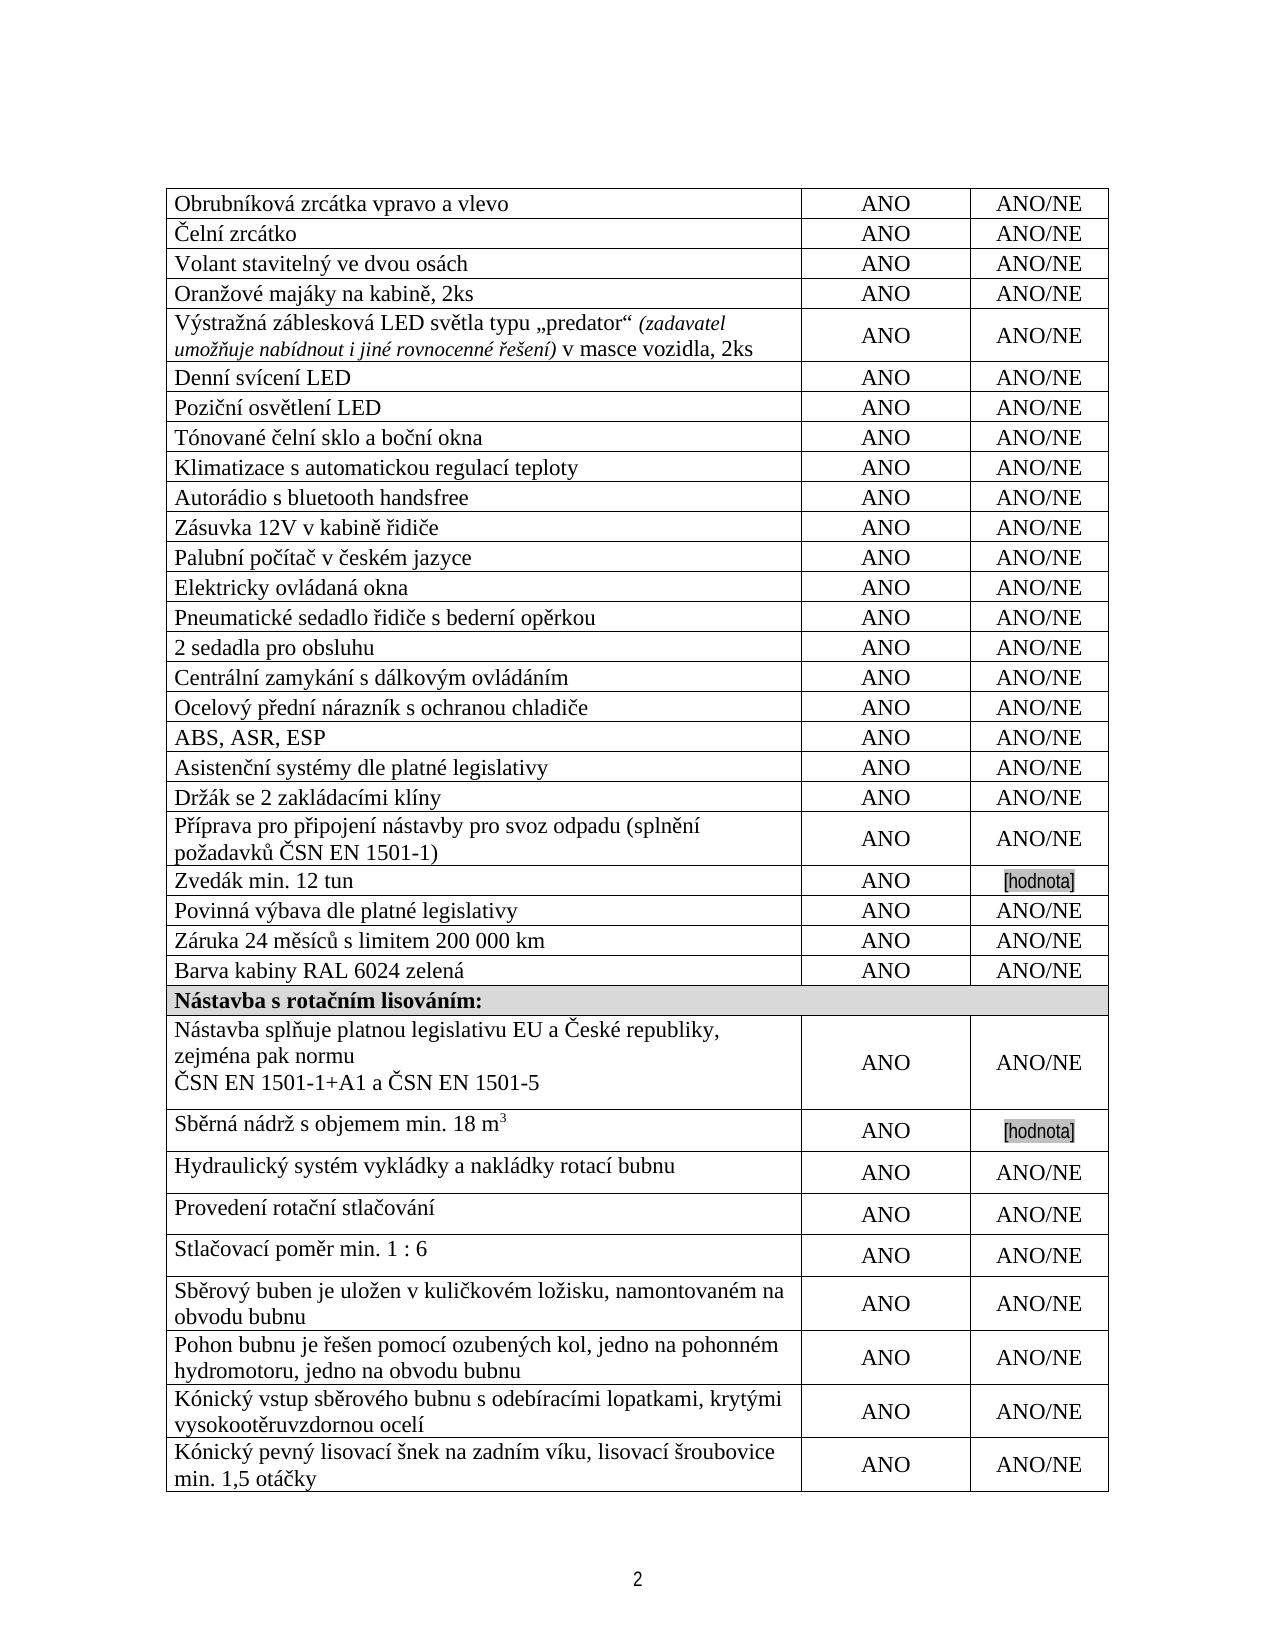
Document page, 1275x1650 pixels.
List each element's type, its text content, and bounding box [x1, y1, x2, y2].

table_cell ANO/NE [971, 512, 1108, 541]
table_cell ANO [802, 542, 970, 571]
table_cell ANO [802, 1438, 970, 1491]
table_cell ANO [802, 1110, 970, 1151]
table_cell 2 sedadla pro obsluhu [167, 632, 801, 661]
table_cell ANO [802, 249, 970, 277]
table_cell ANO [802, 692, 970, 721]
table_cell Sběrná nádrž s objemem min. 18 m3 [167, 1110, 801, 1151]
table_cell Pneumatické sedadlo řidiče s bederní opěrkou [167, 602, 801, 631]
table_cell ANO [802, 219, 970, 247]
table_cell ANO [802, 782, 970, 811]
table_cell Nástavba s rotačním lisováním: [167, 986, 1108, 1015]
table_cell ANO/NE [971, 249, 1108, 277]
table_cell ANO [802, 752, 970, 781]
table_cell ANO [802, 279, 970, 307]
table_cell Elektricky ovládaná okna [167, 572, 801, 601]
table_cell Autorádio s bluetooth handsfree [167, 482, 801, 511]
table_cell ANO [802, 1331, 970, 1383]
table_cell Zásuvka 12V v kabině řidiče [167, 512, 801, 541]
table_cell ANO/NE [971, 782, 1108, 811]
table_cell ANO [802, 512, 970, 541]
table_cell ANO [802, 1152, 970, 1193]
table_cell Výstražná záblesková LED světla typu „predator“ (zadavatel umožňuje nabídnout i jiné rovnocenné řešení) v masce vozidla, 2ks [167, 309, 801, 361]
table_cell ANO/NE [971, 692, 1108, 721]
table_cell ANO/NE [971, 1385, 1108, 1437]
table_cell Pohon bubnu je řešen pomocí ozubených kol, jedno na pohonném hydromotoru, jedno na obvodu bubnu [167, 1331, 801, 1383]
table_cell Ocelový přední nárazník s ochranou chladiče [167, 692, 801, 721]
table_cell ANO [802, 392, 970, 421]
table_cell [hodnota] [971, 866, 1108, 895]
table_cell ANO/NE [971, 812, 1108, 865]
table_cell ANO/NE [971, 452, 1108, 481]
table_cell ANO [802, 632, 970, 661]
table_cell ANO [802, 662, 970, 691]
table_cell ANO [802, 482, 970, 511]
table_cell ANO/NE [971, 362, 1108, 391]
table_cell Klimatizace s automatickou regulací teploty [167, 452, 801, 481]
table_cell ANO [802, 896, 970, 925]
table_cell ANO [802, 1016, 970, 1109]
table_cell Záruka 24 měsíců s limitem 200 000 km [167, 926, 801, 955]
table_cell Oranžové majáky na kabině, 2ks [167, 279, 801, 307]
table_cell ANO/NE [971, 632, 1108, 661]
table_cell Příprava pro připojení nástavby pro svoz odpadu (splnění požadavků ČSN EN 1501-1) [167, 812, 801, 865]
table_cell ANO/NE [971, 752, 1108, 781]
table_cell Držák se 2 zakládacími klíny [167, 782, 801, 811]
table_cell ANO/NE [971, 422, 1108, 451]
table_cell Nástavba splňuje platnou legislativu EU a České republiky, zejména pak normu ČSN EN 1501-1+A1 a ČSN EN 1501-5 [167, 1016, 801, 1109]
table_cell ANO [802, 452, 970, 481]
table_cell ANO/NE [971, 279, 1108, 307]
table_cell Barva kabiny RAL 6024 zelená [167, 956, 801, 985]
table_cell Hydraulický systém vykládky a nakládky rotací bubnu [167, 1152, 801, 1193]
table_cell Kónický pevný lisovací šnek na zadním víku, lisovací šroubovice min. 1,5 otáčky [167, 1438, 801, 1491]
table_cell ABS, ASR, ESP [167, 722, 801, 751]
table_cell ANO/NE [971, 1438, 1108, 1491]
table_cell ANO/NE [971, 572, 1108, 601]
table_cell ANO [802, 362, 970, 391]
table_cell Povinná výbava dle platné legislativy [167, 896, 801, 925]
table_cell ANO/NE [971, 722, 1108, 751]
table_cell ANO [802, 956, 970, 985]
table_cell ANO [802, 812, 970, 865]
table_cell ANO [802, 602, 970, 631]
table_cell Stlačovací poměr min. 1 : 6 [167, 1235, 801, 1276]
table_cell ANO [802, 1277, 970, 1330]
table_cell ANO/NE [971, 1152, 1108, 1193]
table_cell ANO [802, 1194, 970, 1234]
table_cell Kónický vstup sběrového bubnu s odebíracími lopatkami, krytými vysokootěruvzdornou ocelí [167, 1385, 801, 1437]
table_cell Provedení rotační stlačování [167, 1194, 801, 1234]
table_cell ANO [802, 866, 970, 895]
table_cell Obrubníková zrcátka vpravo a vlevo [167, 189, 801, 217]
table_cell Centrální zamykání s dálkovým ovládáním [167, 662, 801, 691]
table_cell Palubní počítač v českém jazyce [167, 542, 801, 571]
table_cell Tónované čelní sklo a boční okna [167, 422, 801, 451]
table_cell ANO/NE [971, 1235, 1108, 1276]
table_cell Denní svícení LED [167, 362, 801, 391]
table_cell ANO/NE [971, 662, 1108, 691]
table_cell ANO/NE [971, 1331, 1108, 1383]
table_cell Poziční osvětlení LED [167, 392, 801, 421]
table_cell ANO/NE [971, 1277, 1108, 1330]
table_cell ANO [802, 926, 970, 955]
table_cell Sběrový buben je uložen v kuličkovém ložisku, namontovaném na obvodu bubnu [167, 1277, 801, 1330]
table_cell ANO [802, 189, 970, 217]
table_cell ANO [802, 572, 970, 601]
table_cell ANO [802, 422, 970, 451]
table_cell ANO/NE [971, 896, 1108, 925]
table_cell ANO/NE [971, 392, 1108, 421]
table_cell Asistenční systémy dle platné legislativy [167, 752, 801, 781]
table_cell Zvedák min. 12 tun [167, 866, 801, 895]
table_cell ANO [802, 309, 970, 361]
table_cell ANO/NE [971, 1194, 1108, 1234]
table_cell ANO/NE [971, 189, 1108, 217]
table_cell [hodnota] [971, 1110, 1108, 1151]
table_cell Čelní zrcátko [167, 219, 801, 247]
table_cell ANO [802, 722, 970, 751]
table_cell ANO/NE [971, 1016, 1108, 1109]
table_cell ANO/NE [971, 602, 1108, 631]
table_cell ANO/NE [971, 542, 1108, 571]
table_cell ANO/NE [971, 926, 1108, 955]
table_cell ANO/NE [971, 956, 1108, 985]
table_cell ANO/NE [971, 482, 1108, 511]
table_cell ANO/NE [971, 309, 1108, 361]
table_cell Volant stavitelný ve dvou osách [167, 249, 801, 277]
table_cell ANO/NE [971, 219, 1108, 247]
table_cell ANO [802, 1385, 970, 1437]
table_cell ANO [802, 1235, 970, 1276]
